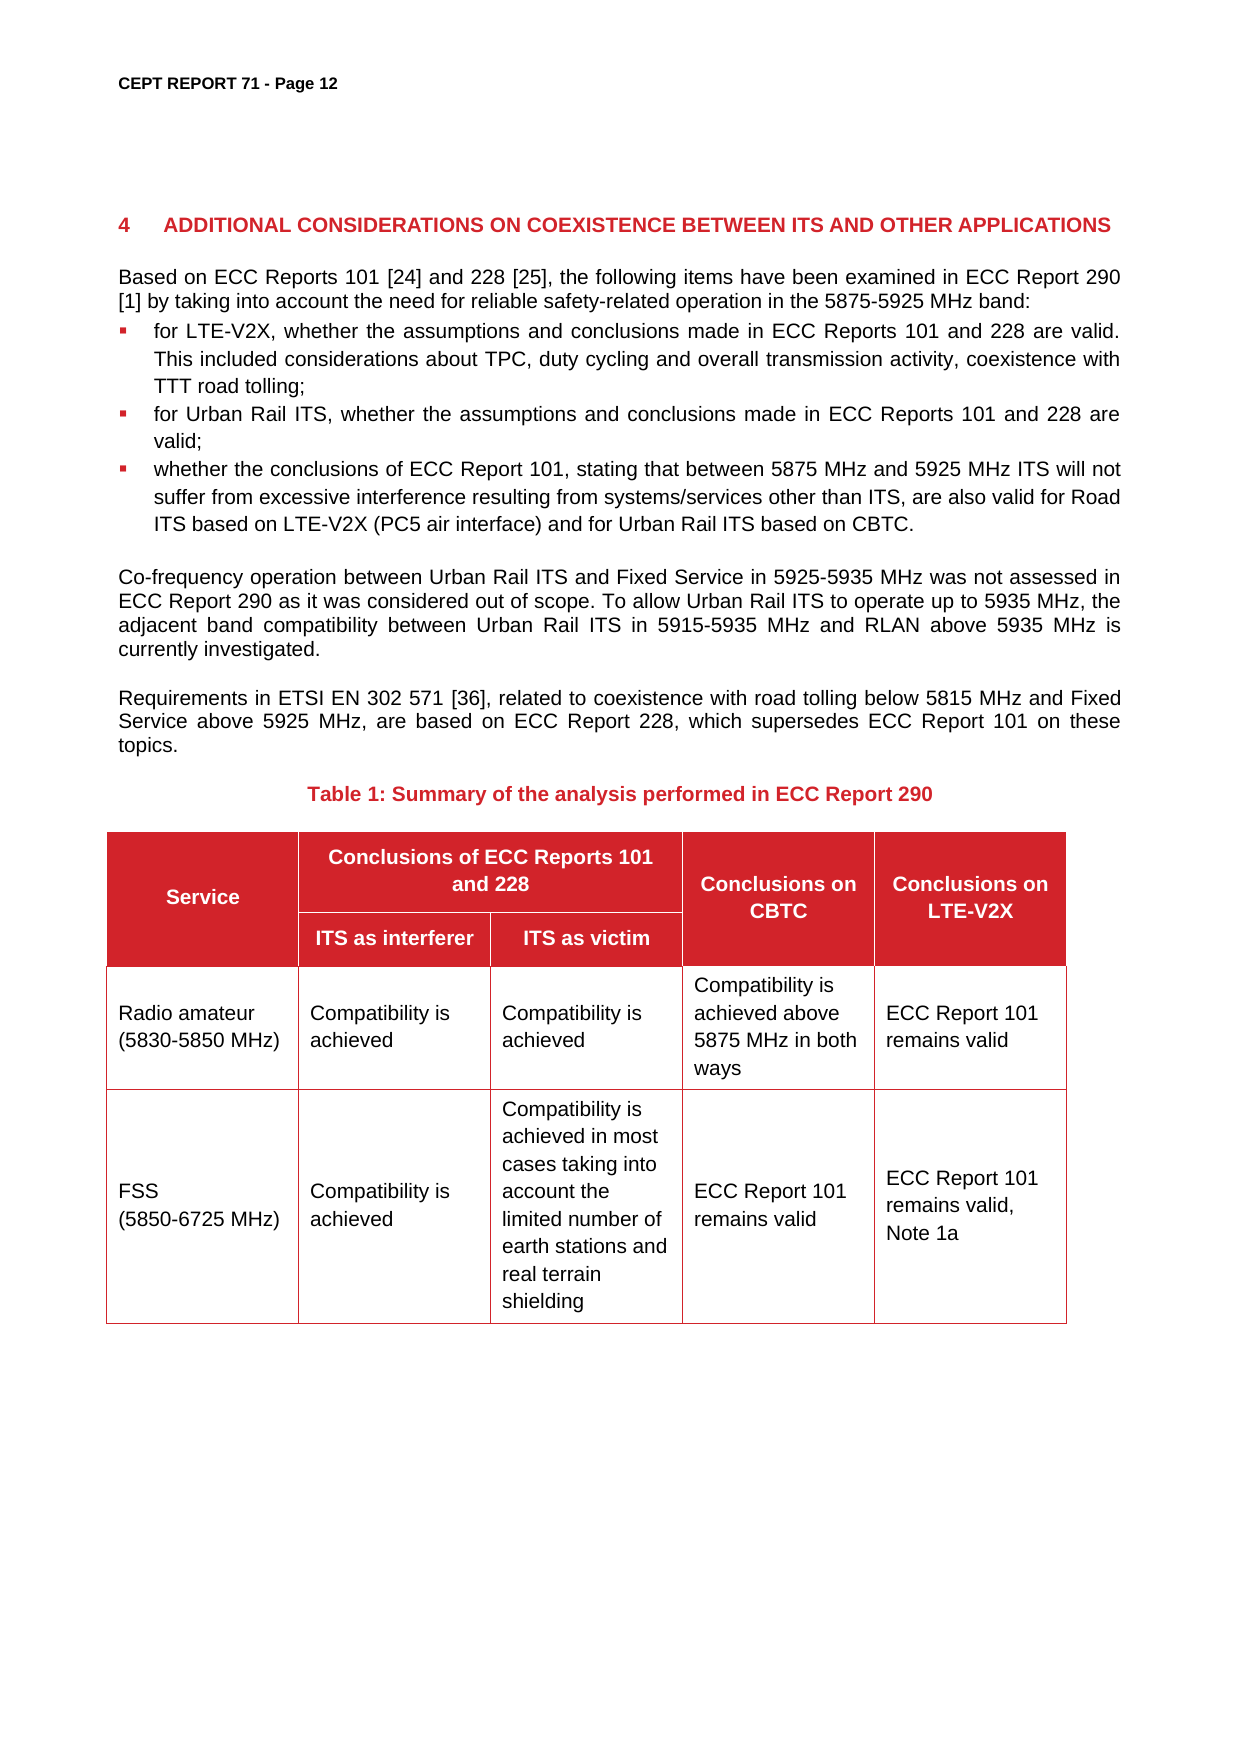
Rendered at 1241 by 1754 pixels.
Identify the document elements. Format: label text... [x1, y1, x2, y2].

table_cell Compatibility is achieved [299, 1090, 490, 1323]
text for Urban Rail ITS, whether the assumptions and conclusions made in ECC Reports 101 and 228 are valid; [118, 402, 1122, 453]
table_cell Compatibility is achieved above 5875 MHz in both ways [683, 967, 874, 1089]
table_cell Compatibility is achieved [299, 967, 490, 1089]
table_cell Compatibility is achieved in most cases taking into account the limited number of earth stations and real terrain shielding [491, 1090, 682, 1323]
subtitle Additional considerations on coexistence between ITS and other applications [118, 212, 1122, 236]
table_header Conclusions on LTE-V2X [875, 832, 1066, 966]
table_cell Compatibility is achieved [491, 967, 682, 1089]
table_cell ECC Report 101 remains valid [875, 967, 1066, 1089]
table_header Service [107, 832, 298, 966]
table_header Conclusions on CBTC [683, 832, 874, 966]
table_cell FSS (5850-6725 MHz) [107, 1090, 298, 1323]
text Table 1: Summary of the analysis performed in ECC Report 290 [118, 782, 1122, 806]
table_cell ECC Report 101 remains valid, Note 1a [875, 1090, 1066, 1323]
text for LTE-V2X, whether the assumptions and conclusions made in ECC Reports 101 and 228 are valid. This included considerations about TPC, duty cycling and overall transmission activity, coexistence with TTT road tolling; [118, 319, 1122, 398]
text Requirements in ETSI EN 302 571 [36], related to coexistence with road tolling below 5815 MHz and Fixed Service above 5925 MHz, are based on ECC Report 228, which supersedes ECC Report 101 on these topics. [118, 685, 1122, 757]
table_cell ECC Report 101 remains valid [683, 1090, 874, 1323]
table_cell ITS as victim [491, 913, 682, 966]
text whether the conclusions of ECC Report 101, stating that between 5875 MHz and 5925 MHz ITS will not suffer from excessive interference resulting from systems/services other than ITS, are also valid for Road ITS based on LTE-V2X (PC5 air interface) and for Urban Rail ITS based on CBTC. [118, 457, 1122, 536]
table_header Conclusions of ECC Reports 101 and 228 [299, 832, 682, 912]
table_cell ITS as interferer [299, 913, 490, 966]
text Based on ECC Reports 101 [24] and 228 [25], the following items have been examined in ECC Report 290 [1] by taking into account the need for reliable safety-related operation in the 5875-5925 MHz band: [118, 265, 1122, 313]
text Co-frequency operation between Urban Rail ITS and Fixed Service in 5925-5935 MHz was not assessed in ECC Report 290 as it was considered out of scope. To allow Urban Rail ITS to operate up to 5935 MHz, the adjacent band compatibility between Urban Rail ITS in 5915-5935 MHz and RLAN above 5935 MHz is currently investigated. [118, 564, 1122, 660]
table_cell Radio amateur (5830-5850 MHz) [107, 967, 298, 1089]
